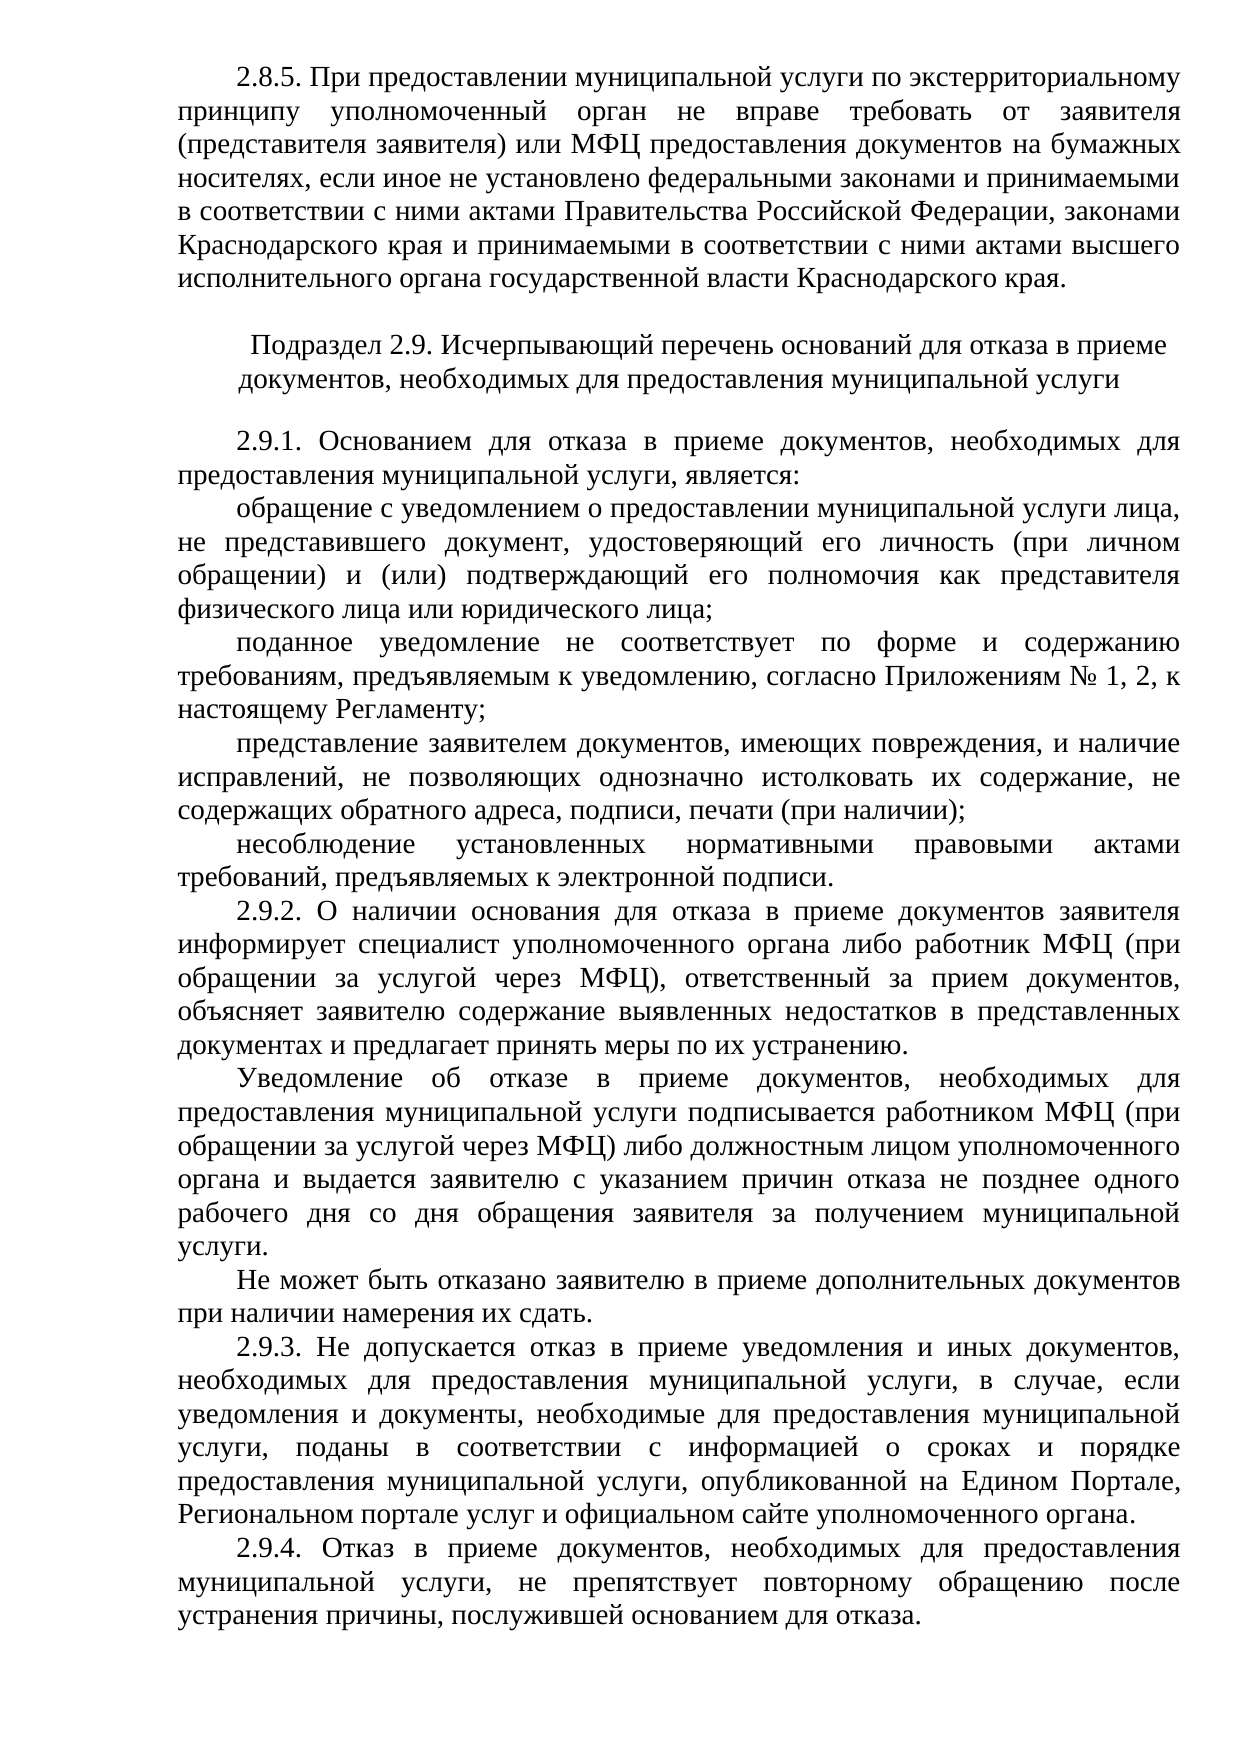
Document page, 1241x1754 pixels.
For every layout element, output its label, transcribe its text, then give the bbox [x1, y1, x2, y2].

text 2.8.5. При предоставлении муниципальной услуги по экстерриториальному принципу уполномоченный орган не вправе требовать от заявителя (представителя заявителя) или МФЦ предоставления документов на бумажных носителях, если иное не установлено федеральными законами и принимаемыми в соответствии с ними актами Правительства Российской Федерации, законами Краснодарского края и принимаемыми в соответствии с ними актами высшего исполнительного органа государственной власти Краснодарского края. [177, 59, 1181, 294]
text Подраздел 2.9. Исчерпывающий перечень оснований для отказа в приеме документов, необходимых для предоставления муниципальной услуги [177, 327, 1181, 394]
text Уведомление об отказе в приеме документов, необходимых для предоставления муниципальной услуги подписывается работником МФЦ (при обращении за услугой через МФЦ) либо должностным лицом уполномоченного органа и выдается заявителю с указанием причин отказа не позднее одного рабочего дня со дня обращения заявителя за получением муниципальной услуги. [177, 1061, 1181, 1262]
text Не может быть отказано заявителю в приеме дополнительных документов при наличии намерения их сдать. [177, 1262, 1181, 1329]
text 2.9.1. Основанием для отказа в приеме документов, необходимых для предоставления муниципальной услуги, является: [177, 423, 1181, 490]
text 2.9.2. О наличии основания для отказа в приеме документов заявителя информирует специалист уполномоченного органа либо работник МФЦ (при обращении за услугой через МФЦ), ответственный за прием документов, объясняет заявителю содержание выявленных недостатков в представленных документах и предлагает принять меры по их устранению. [177, 893, 1181, 1061]
text 2.9.3. Не допускается отказ в приеме уведомления и иных документов, необходимых для предоставления муниципальной услуги, в случае, если уведомления и документы, необходимые для предоставления муниципальной услуги, поданы в соответствии с информацией о сроках и порядке предоставления муниципальной услуги, опубликованной на Едином Портале, Региональном портале услуг и официальном сайте уполномоченного органа. [177, 1329, 1181, 1530]
text поданное уведомление не соответствует по форме и содержанию требованиям, предъявляемым к уведомлению, согласно Приложениям № 1, 2, к настоящему Регламенту; [177, 624, 1181, 725]
text несоблюдение установленных нормативными правовыми актами требований, предъявляемых к электронной подписи. [177, 826, 1181, 893]
text обращение с уведомлением о предоставлении муниципальной услуги лица, не представившего документ, удостоверяющий его личность (при личном обращении) и (или) подтверждающий его полномочия как представителя физического лица или юридического лица; [177, 490, 1181, 624]
text представление заявителем документов, имеющих повреждения, и наличие исправлений, не позволяющих однозначно истолковать их содержание, не содержащих обратного адреса, подписи, печати (при наличии); [177, 725, 1181, 826]
text 2.9.4. Отказ в приеме документов, необходимых для предоставления муниципальной услуги, не препятствует повторному обращению после устранения причины, послужившей основанием для отказа. [177, 1530, 1181, 1631]
